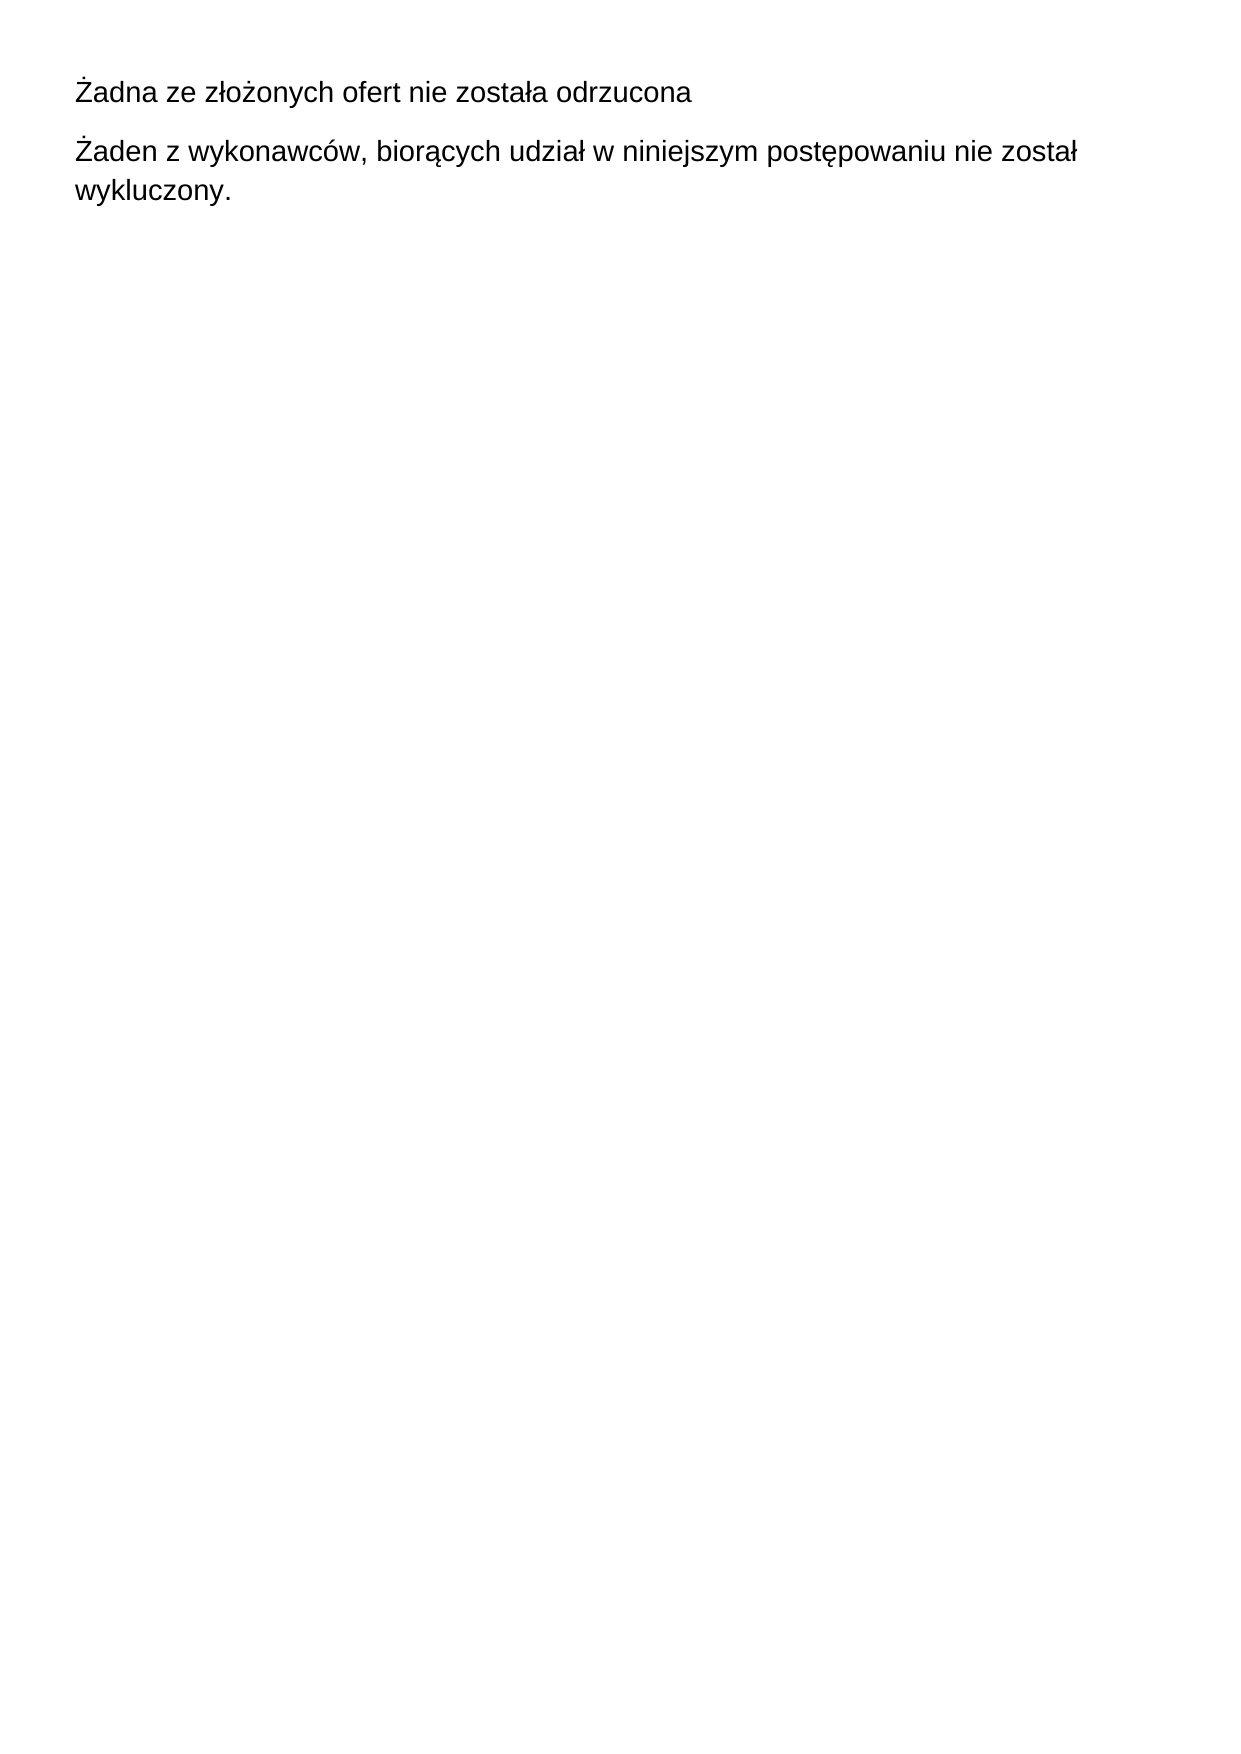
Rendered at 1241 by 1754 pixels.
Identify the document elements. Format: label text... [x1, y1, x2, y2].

text Żaden z wykonawców, biorących udział w niniejszym postępowaniu nie został wykluczony. [75, 134, 1165, 206]
text Żadna ze złożonych ofert nie została odrzucona [75, 75, 1165, 108]
